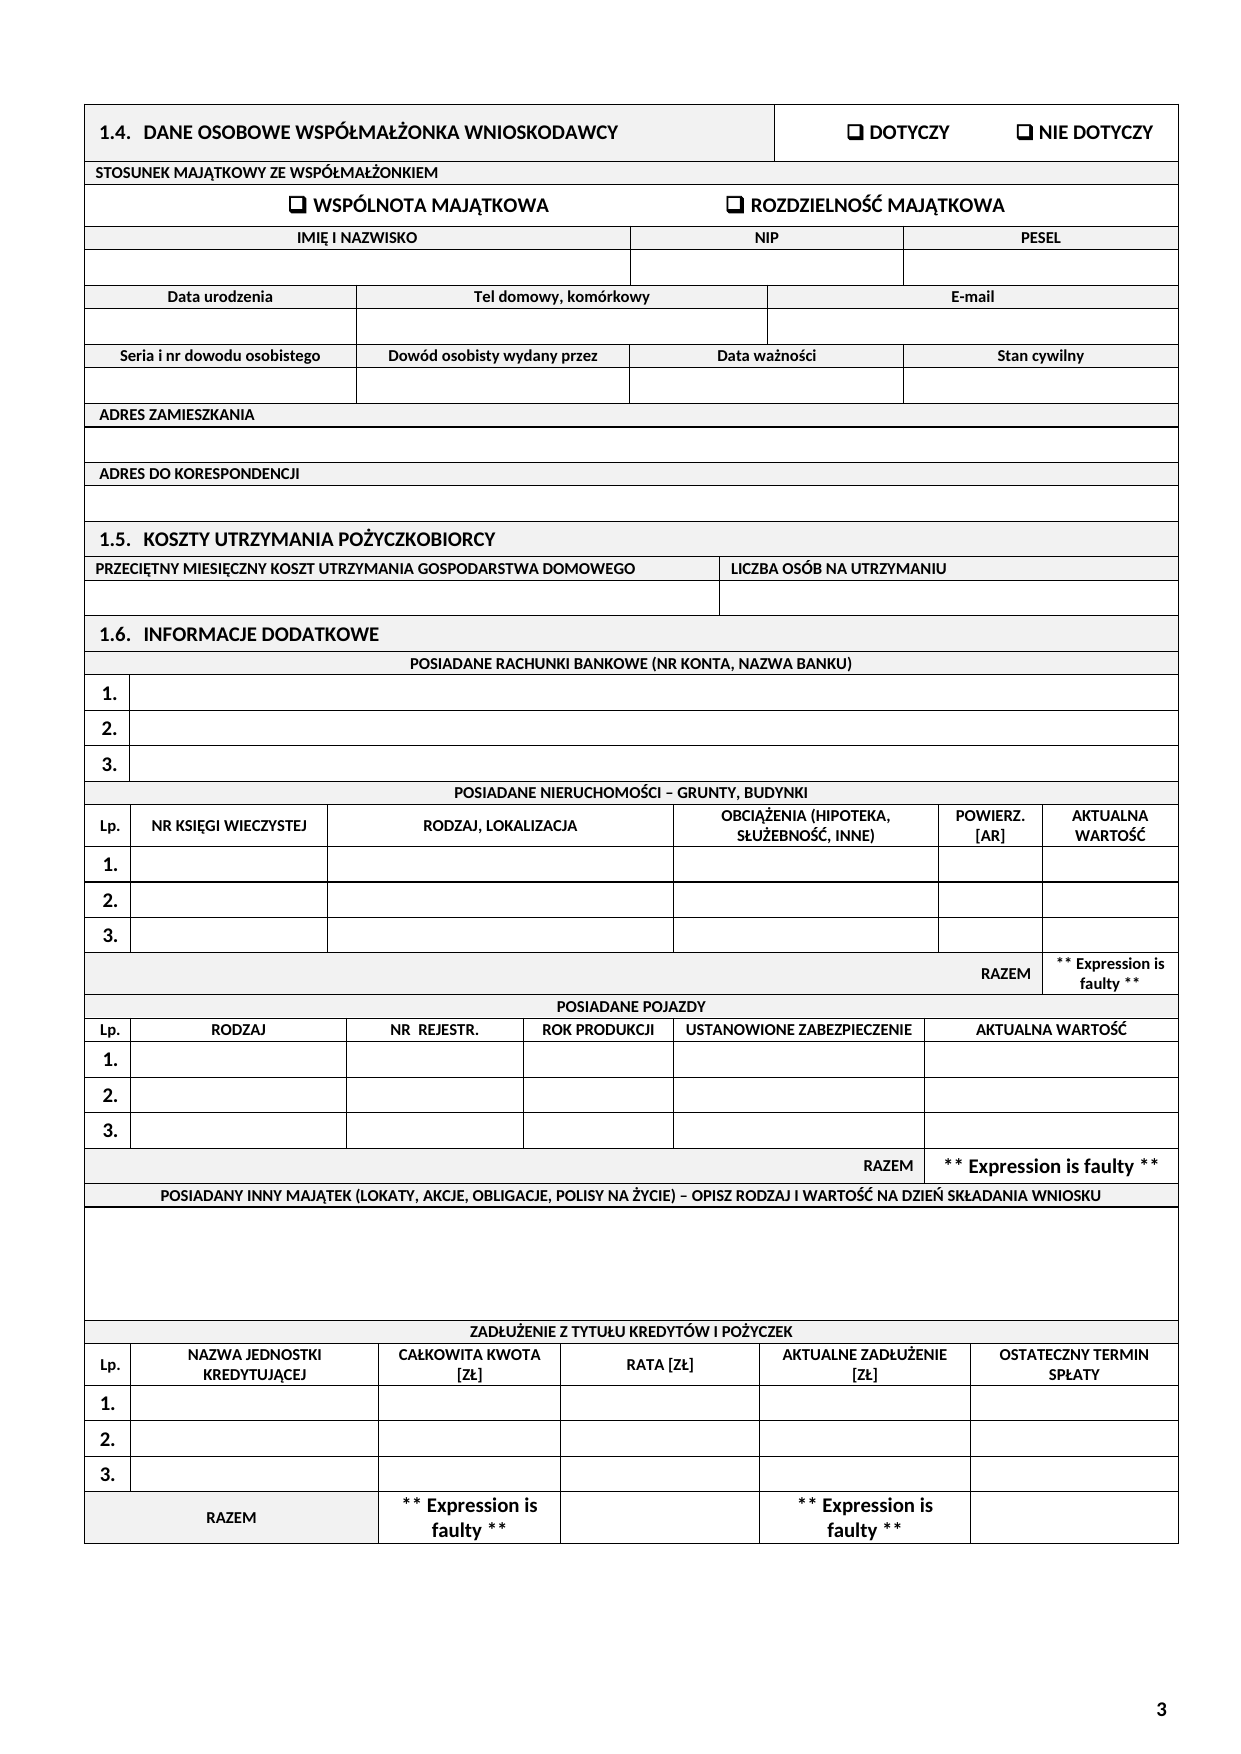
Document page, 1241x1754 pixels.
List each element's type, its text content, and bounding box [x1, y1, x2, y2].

table_cell RAZEM [85, 1149, 924, 1183]
table_cell Stan cywilny [904, 345, 1178, 367]
table_cell IMIĘ I NAZWISKO [85, 227, 630, 249]
table_cell [1043, 883, 1178, 917]
table_cell [925, 1149, 1178, 1183]
table_cell [760, 1386, 970, 1420]
table_cell [131, 1421, 378, 1456]
table_cell [85, 368, 356, 403]
table_cell [971, 1421, 1178, 1456]
table_cell [674, 1042, 924, 1077]
table_cell [347, 1042, 523, 1077]
table_cell ADRES DO KORESPONDENCJI [85, 463, 1178, 485]
table_cell [131, 918, 327, 952]
table_cell 1. [85, 1386, 130, 1420]
table_cell [561, 1492, 759, 1543]
table_cell [760, 1492, 970, 1543]
table_cell CAŁKOWITA KWOTA [ZŁ] [379, 1344, 560, 1385]
table_cell [674, 1113, 924, 1147]
table_cell [379, 1457, 560, 1491]
table_cell [131, 1386, 378, 1420]
table_cell [1043, 847, 1178, 881]
table_cell [524, 1113, 673, 1147]
table_cell RODZAJ [131, 1019, 346, 1041]
table_cell [939, 883, 1042, 917]
table_cell [561, 1386, 759, 1420]
table_cell KOSZTY UTRZYMANIA POŻYCZKOBIORCY [85, 522, 1178, 556]
table_cell [85, 309, 356, 344]
table_cell [904, 368, 1178, 403]
table_cell [131, 1042, 346, 1077]
table_cell 2. [85, 883, 130, 917]
table_cell [760, 1421, 970, 1456]
table_cell [1043, 953, 1178, 994]
table_cell [85, 1208, 1178, 1319]
table_cell NR REJESTR. [347, 1019, 523, 1041]
table_cell 1. [85, 675, 129, 710]
table_cell [328, 847, 673, 881]
table_cell [347, 1078, 523, 1112]
table_cell E-mail [768, 286, 1178, 308]
table_cell [524, 1078, 673, 1112]
table_cell OBCIĄŻENIA (HIPOTEKA, SŁUŻEBNOŚĆ, INNE) [674, 805, 938, 846]
table_cell AKTUALNA WARTOŚĆ [1043, 805, 1178, 846]
table_cell [85, 486, 1178, 521]
table_cell RAZEM [85, 953, 1042, 994]
table_cell [674, 1078, 924, 1112]
table_cell [925, 1113, 1178, 1147]
table_cell POSIADANY INNY MAJĄTEK (LOKATY, AKCJE, OBLIGACJE, POLISY NA ŻYCIE) – OPISZ RODZAJ I WARTOŚĆ NA DZIEŃ SKŁADANIA WNIOSKU [85, 1184, 1178, 1206]
table_cell [971, 1457, 1178, 1491]
table_cell POSIADANE NIERUCHOMOŚCI – GRUNTY, BUDYNKI [85, 782, 1178, 804]
table_cell 3. [85, 1113, 130, 1147]
table_cell [631, 250, 903, 284]
table_cell Seria i nr dowodu osobistego [85, 345, 356, 367]
table_cell [85, 250, 630, 284]
table_cell [904, 250, 1178, 284]
table_cell OSTATECZNY TERMIN SPŁATY [971, 1344, 1178, 1385]
table_cell POSIADANE RACHUNKI BANKOWE (NR KONTA, NAZWA BANKU) [85, 652, 1178, 674]
table_cell [130, 746, 1178, 781]
table_cell [971, 1386, 1178, 1420]
table_cell [379, 1421, 560, 1456]
table_cell [379, 1492, 560, 1543]
table_cell AKTUALNE ZADŁUŻENIE [ZŁ] [760, 1344, 970, 1385]
table_cell ADRES ZAMIESZKANIA [85, 404, 1178, 426]
table_cell Data ważności [630, 345, 903, 367]
table_cell RATA [ZŁ] [561, 1344, 759, 1385]
table_cell RAZEM [85, 1492, 378, 1543]
table_cell LICZBA OSÓB NA UTRZYMANIU [720, 557, 1178, 580]
table_cell [925, 1042, 1178, 1077]
table_cell [674, 918, 938, 952]
table_cell [768, 309, 1178, 344]
table_cell [379, 1386, 560, 1420]
table_cell 3. [85, 746, 129, 781]
table_cell POSIADANE POJAZDY [85, 995, 1178, 1017]
table_cell Tel domowy, komórkowy [357, 286, 767, 308]
table_cell ROK PRODUKCJI [524, 1019, 673, 1041]
table_cell [347, 1113, 523, 1147]
table_cell PESEL [904, 227, 1178, 249]
table_cell Data urodzenia [85, 286, 356, 308]
table_cell 1. [85, 1042, 130, 1077]
table_cell 3. [85, 1457, 130, 1491]
table_cell [561, 1457, 759, 1491]
table_cell 2. [85, 1078, 130, 1112]
table_cell [85, 428, 1178, 462]
table_cell [130, 711, 1178, 745]
table_cell [720, 581, 1178, 615]
table_cell 2. [85, 711, 129, 745]
table_cell NIP [631, 227, 903, 249]
table_cell 1. [85, 847, 130, 881]
table_cell POWIERZ. [AR] [939, 805, 1042, 846]
table_cell INFORMACJE DODATKOWE [85, 616, 1178, 651]
table_cell [760, 1457, 970, 1491]
table_cell [357, 309, 767, 344]
table_cell NAZWA JEDNOSTKI KREDYTUJĄCEJ [131, 1344, 378, 1385]
table_cell [939, 918, 1042, 952]
table_cell Lp. [85, 1344, 130, 1385]
table_cell 3. [85, 918, 130, 952]
table_cell [131, 883, 327, 917]
table_cell [328, 883, 673, 917]
table_cell USTANOWIONE ZABEZPIECZENIE [674, 1019, 924, 1041]
table_cell [561, 1421, 759, 1456]
table_cell PRZECIĘTNY MIESIĘCZNY KOSZT UTRZYMANIA GOSPODARSTWA DOMOWEGO [85, 557, 719, 580]
table_cell [131, 1078, 346, 1112]
table_cell AKTUALNA WARTOŚĆ [925, 1019, 1178, 1041]
table_cell [674, 883, 938, 917]
table_cell ZADŁUŻENIE Z TYTUŁU KREDYTÓW I POŻYCZEK [85, 1321, 1178, 1343]
table_cell STOSUNEK MAJĄTKOWY ZE WSPÓŁMAŁŻONKIEM [85, 162, 1178, 184]
table_cell Dowód osobisty wydany przez [357, 345, 629, 367]
table_cell [328, 918, 673, 952]
table_header DOTYCZY NIE DOTYCZY [775, 105, 1178, 161]
table_cell [130, 675, 1178, 710]
table_cell [630, 368, 903, 403]
table_cell [357, 368, 629, 403]
table_cell [1043, 918, 1178, 952]
table_cell WSPÓLNOTA MAJĄTKOWA ROZDZIELNOŚĆ MAJĄTKOWA [85, 185, 1178, 226]
table_cell [939, 847, 1042, 881]
table_cell [131, 1113, 346, 1147]
table_cell NR KSIĘGI WIECZYSTEJ [131, 805, 327, 846]
table_cell [131, 847, 327, 881]
table_cell 2. [85, 1421, 130, 1456]
table_cell [674, 847, 938, 881]
table_header DANE OSOBOWE WSPÓŁMAŁŻONKA WNIOSKODAWCY [85, 105, 774, 161]
table_cell [524, 1042, 673, 1077]
table_cell [971, 1492, 1178, 1543]
table_cell [131, 1457, 378, 1491]
table_cell [85, 581, 719, 615]
table_cell RODZAJ, LOKALIZACJA [328, 805, 673, 846]
table_cell Lp. [85, 805, 130, 846]
table_cell [925, 1078, 1178, 1112]
table_cell Lp. [85, 1019, 130, 1041]
